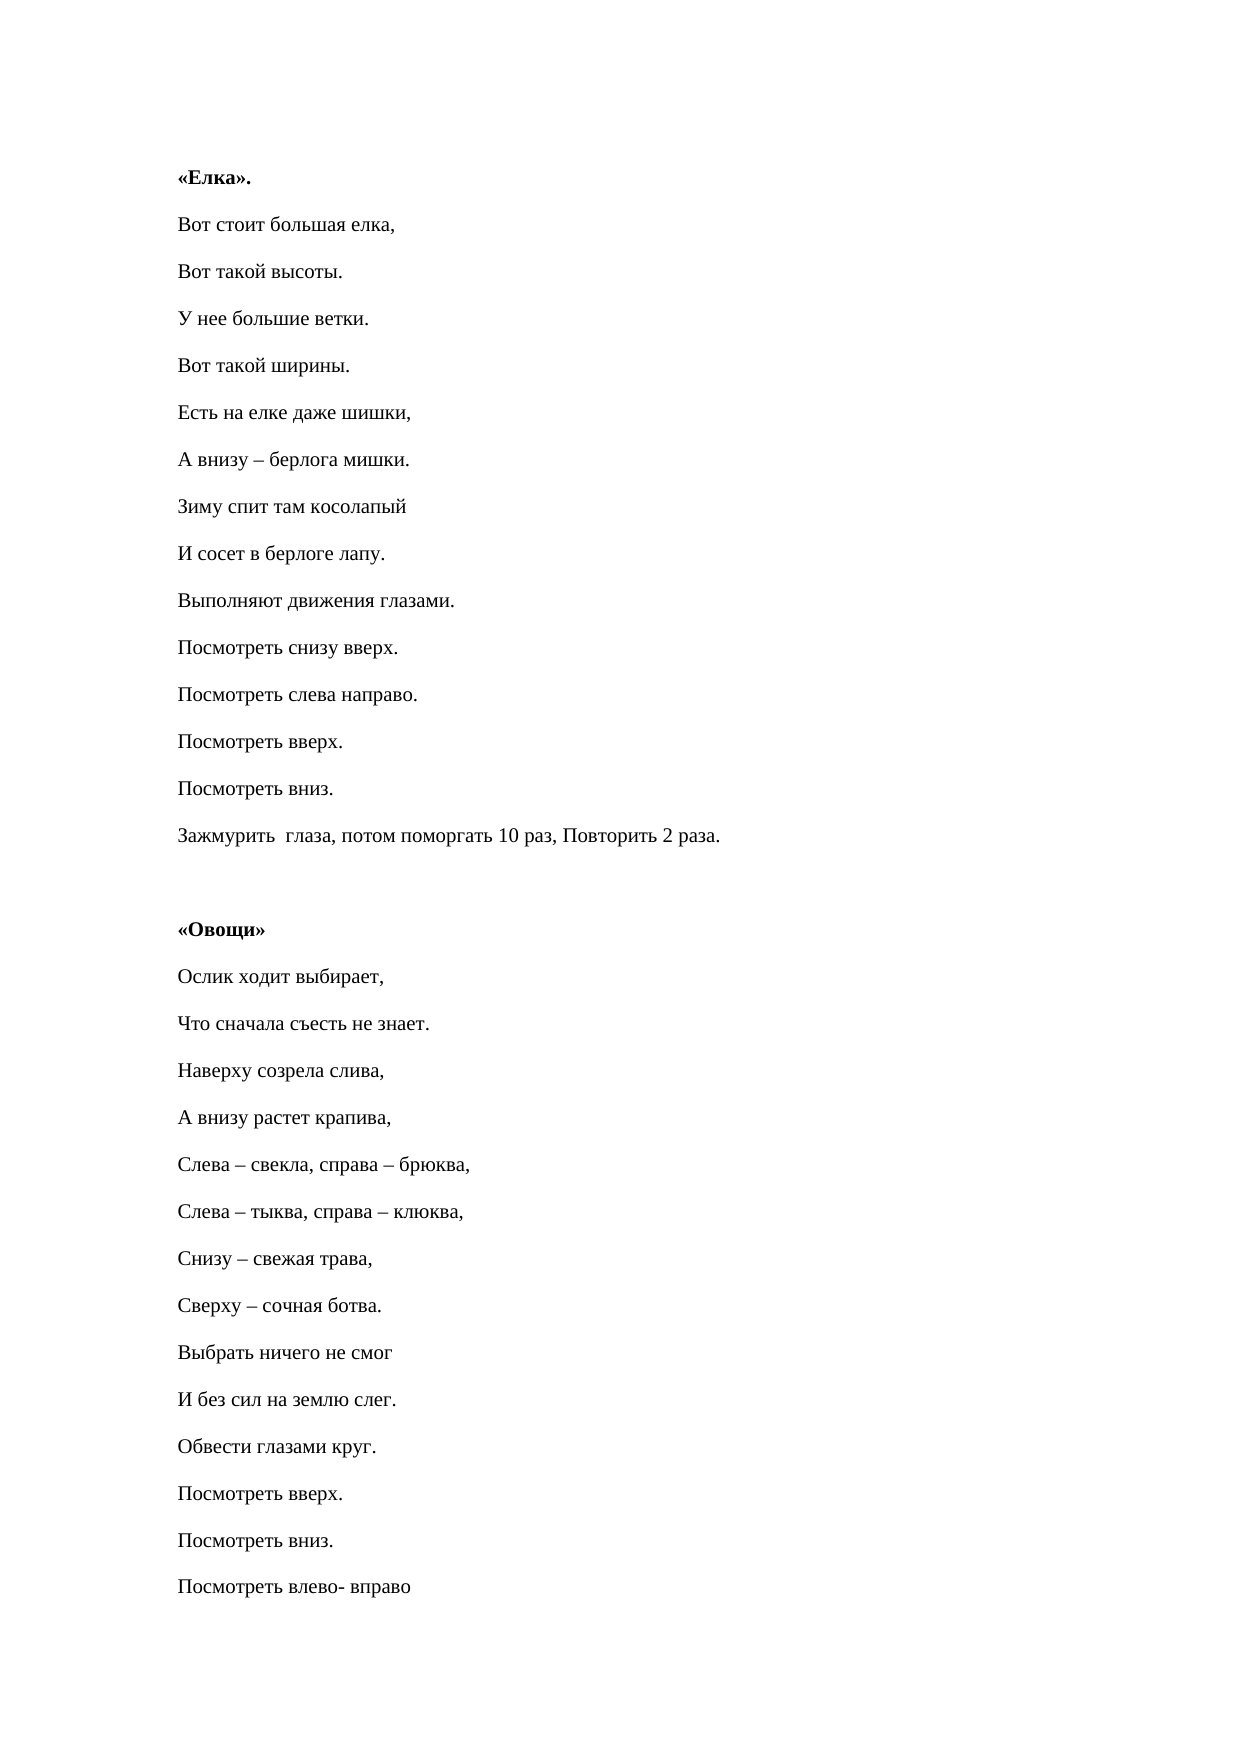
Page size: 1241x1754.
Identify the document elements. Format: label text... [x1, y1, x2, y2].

text Что сначала съесть не знает. [177, 1011, 1152, 1035]
text И без сил на землю слег. [177, 1387, 1152, 1411]
text Посмотреть вниз. [177, 776, 1152, 800]
text Выполняют движения глазами. [177, 588, 1152, 612]
text Снизу – свежая трава, [177, 1246, 1152, 1270]
text Вот стоит большая елка, [177, 212, 1152, 236]
text Посмотреть вверх. [177, 729, 1152, 753]
text Наверху созрела слива, [177, 1058, 1152, 1082]
text Посмотреть вверх. [177, 1481, 1152, 1504]
text Слева – тыква, справа – клюква, [177, 1199, 1152, 1223]
text Вот такой высоты. [177, 259, 1152, 283]
text А внизу растет крапива, [177, 1105, 1152, 1129]
text Ослик ходит выбирает, [177, 964, 1152, 988]
text Посмотреть влево- вправо [177, 1574, 1152, 1598]
text И сосет в берлоге лапу. [177, 541, 1152, 565]
text Сверху – сочная ботва. [177, 1293, 1152, 1317]
text «Овощи» [177, 917, 1152, 941]
text Есть на елке даже шишки, [177, 400, 1152, 424]
text Зажмурить глаза, потом поморгать 10 раз, Повторить 2 раза. [177, 823, 1152, 847]
text Слева – свекла, справа – брюква, [177, 1152, 1152, 1176]
text «Елка». [177, 165, 1152, 189]
text Выбрать ничего не смог [177, 1339, 1152, 1364]
text Обвести глазами круг. [177, 1433, 1152, 1458]
text Посмотреть вниз. [177, 1527, 1152, 1552]
text Зиму спит там косолапый [177, 494, 1152, 518]
text У нее большие ветки. [177, 306, 1152, 330]
text Вот такой ширины. [177, 353, 1152, 377]
text А внизу – берлога мишки. [177, 447, 1152, 471]
text Посмотреть слева направо. [177, 682, 1152, 706]
text Посмотреть снизу вверх. [177, 635, 1152, 659]
